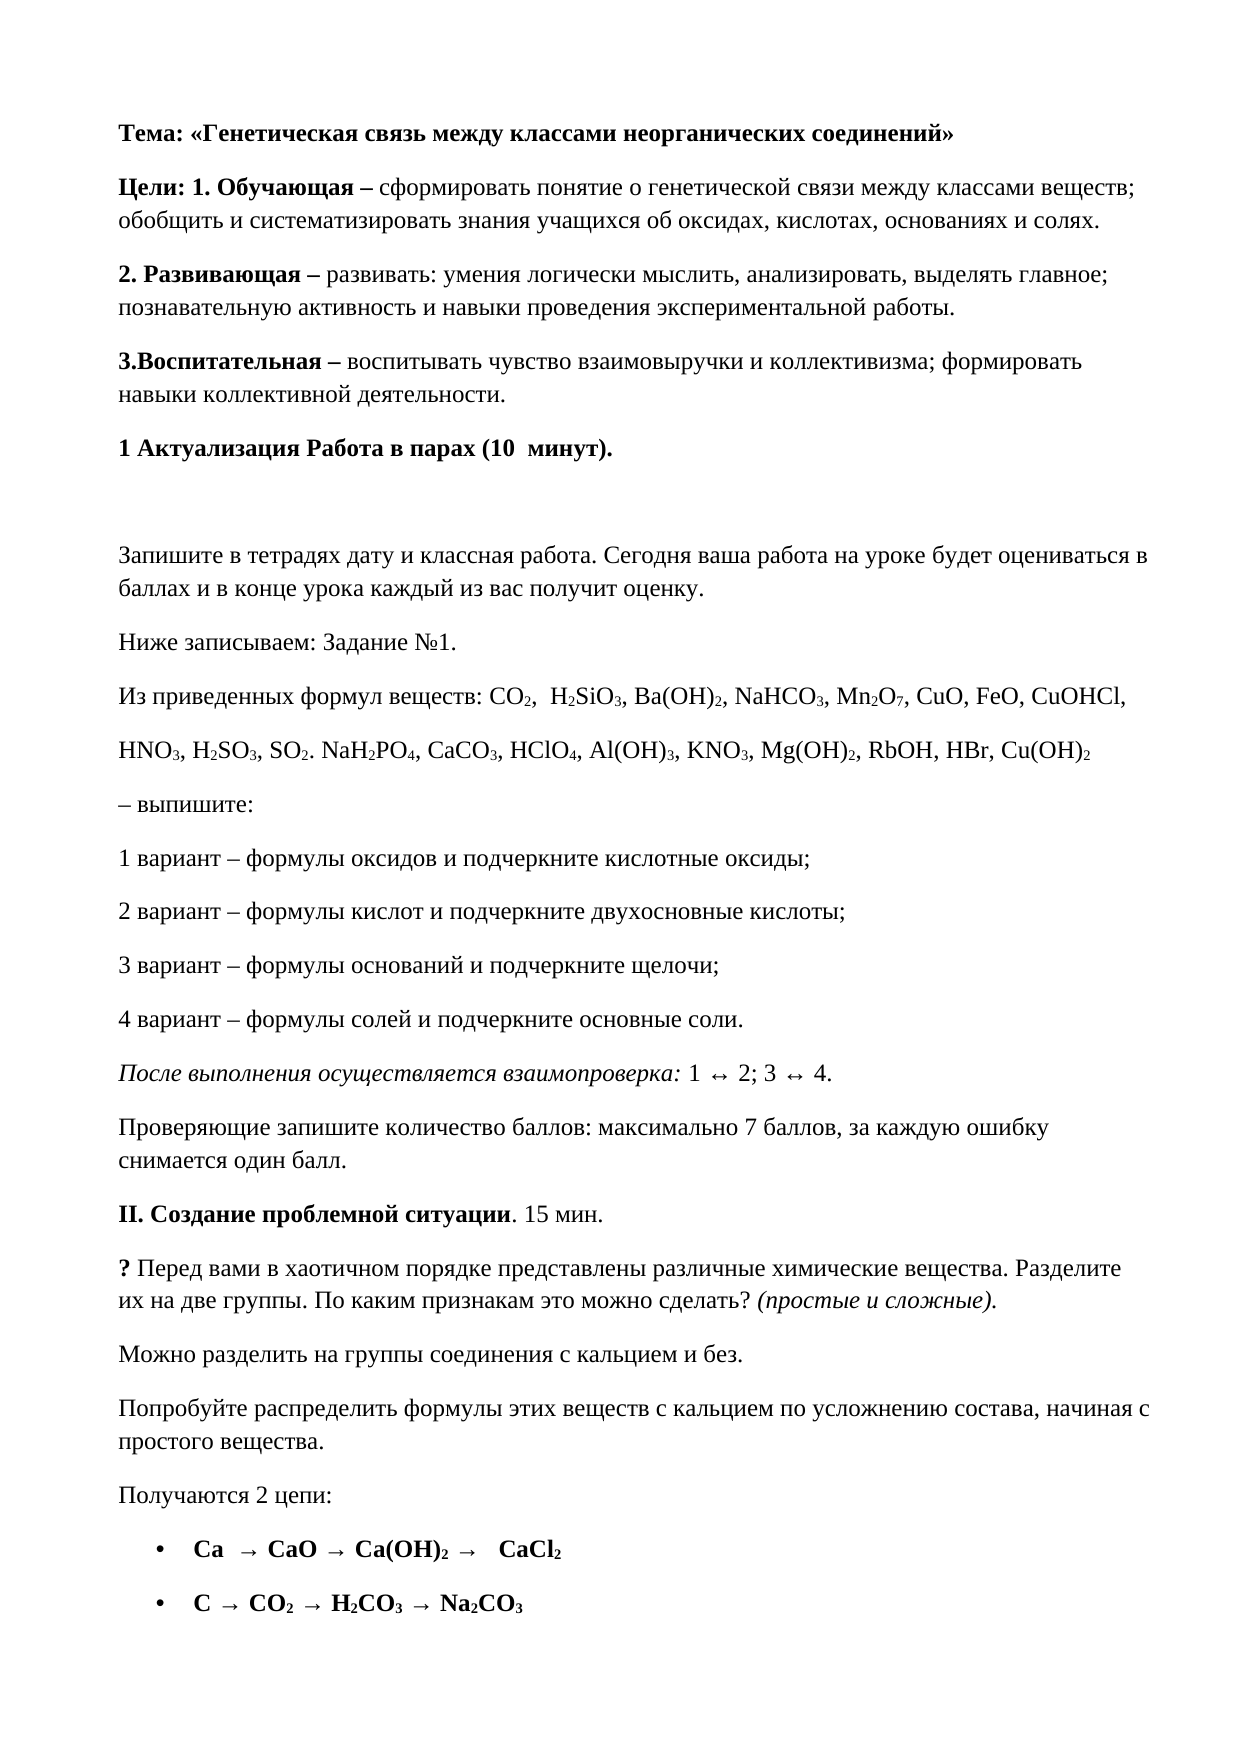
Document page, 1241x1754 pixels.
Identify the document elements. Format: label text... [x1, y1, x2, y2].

text Проверяющие запишите количество баллов: максимально 7 баллов, за каждую ошибку снимается один балл. [118, 1112, 1152, 1174]
text Можно разделить на группы соединения с кальцием и без. [118, 1339, 1152, 1368]
text Попробуйте распределить формулы этих веществ с кальцием по усложнению состава, начиная с простого вещества. [118, 1393, 1152, 1455]
text HNO3, H2SO3, SO2. NaH2PO4, CaCO3, HClO4, Al(OH)3, KNO3, Mg(OH)2, RbOH, HBr, Cu(OH)2 [118, 735, 1152, 764]
text После выполнения осуществляется взаимопроверка: 1 ↔ 2; 3 ↔ 4. [118, 1058, 1152, 1087]
text Из приведенных формул веществ: CO2, H2SiO3, Ba(OH)2, NaHCO3, Mn2O7, CuO, FeO, CuOHCl, [118, 681, 1152, 710]
text Тема: «Генетическая связь между классами неорганических соединений» [118, 118, 1152, 147]
text Получаются 2 цепи: [118, 1480, 1152, 1509]
text Цели: 1. Обучающая – сформировать понятие о генетической связи между классами веществ; обобщить и систематизировать знания учащихся об оксидах, кислотах, основаниях и солях. [118, 172, 1152, 234]
text 3 вариант – формулы оснований и подчеркните щелочи; [118, 950, 1152, 979]
text 2 вариант – формулы кислот и подчеркните двухосновные кислоты; [118, 896, 1152, 925]
text 4 вариант – формулы солей и подчеркните основные соли. [118, 1004, 1152, 1033]
list C → CO2 → H2CO3 → Na2CO3 [156, 1588, 1152, 1617]
text ? Перед вами в хаотичном порядке представлены различные химические вещества. Разделите их на две группы. По каким признакам это можно сделать? (простые и сложные). [118, 1253, 1152, 1314]
text 1 вариант – формулы оксидов и подчеркните кислотные оксиды; [118, 843, 1152, 871]
text Ниже записываем: Задание №1. [118, 627, 1152, 656]
text – выпишите: [118, 789, 1152, 817]
text 2. Развивающая – развивать: умения логически мыслить, анализировать, выделять главное; познавательную активность и навыки проведения экспериментальной работы. [118, 259, 1152, 321]
text 1 Актуализация Работа в парах (10 минут). [118, 433, 1152, 461]
text Запишите в тетрадях дату и классная работа. Сегодня ваша работа на уроке будет оцениваться в баллах и в конце урока каждый из вас получит оценку. [118, 540, 1152, 602]
text II. Создание проблемной ситуации. 15 мин. [118, 1199, 1152, 1227]
list Ca → CaO → Ca(OH)2 → CaCl2 [156, 1534, 1152, 1563]
text 3.Воспитательная – воспитывать чувство взаимовыручки и коллективизма; формировать навыки коллективной деятельности. [118, 346, 1152, 407]
